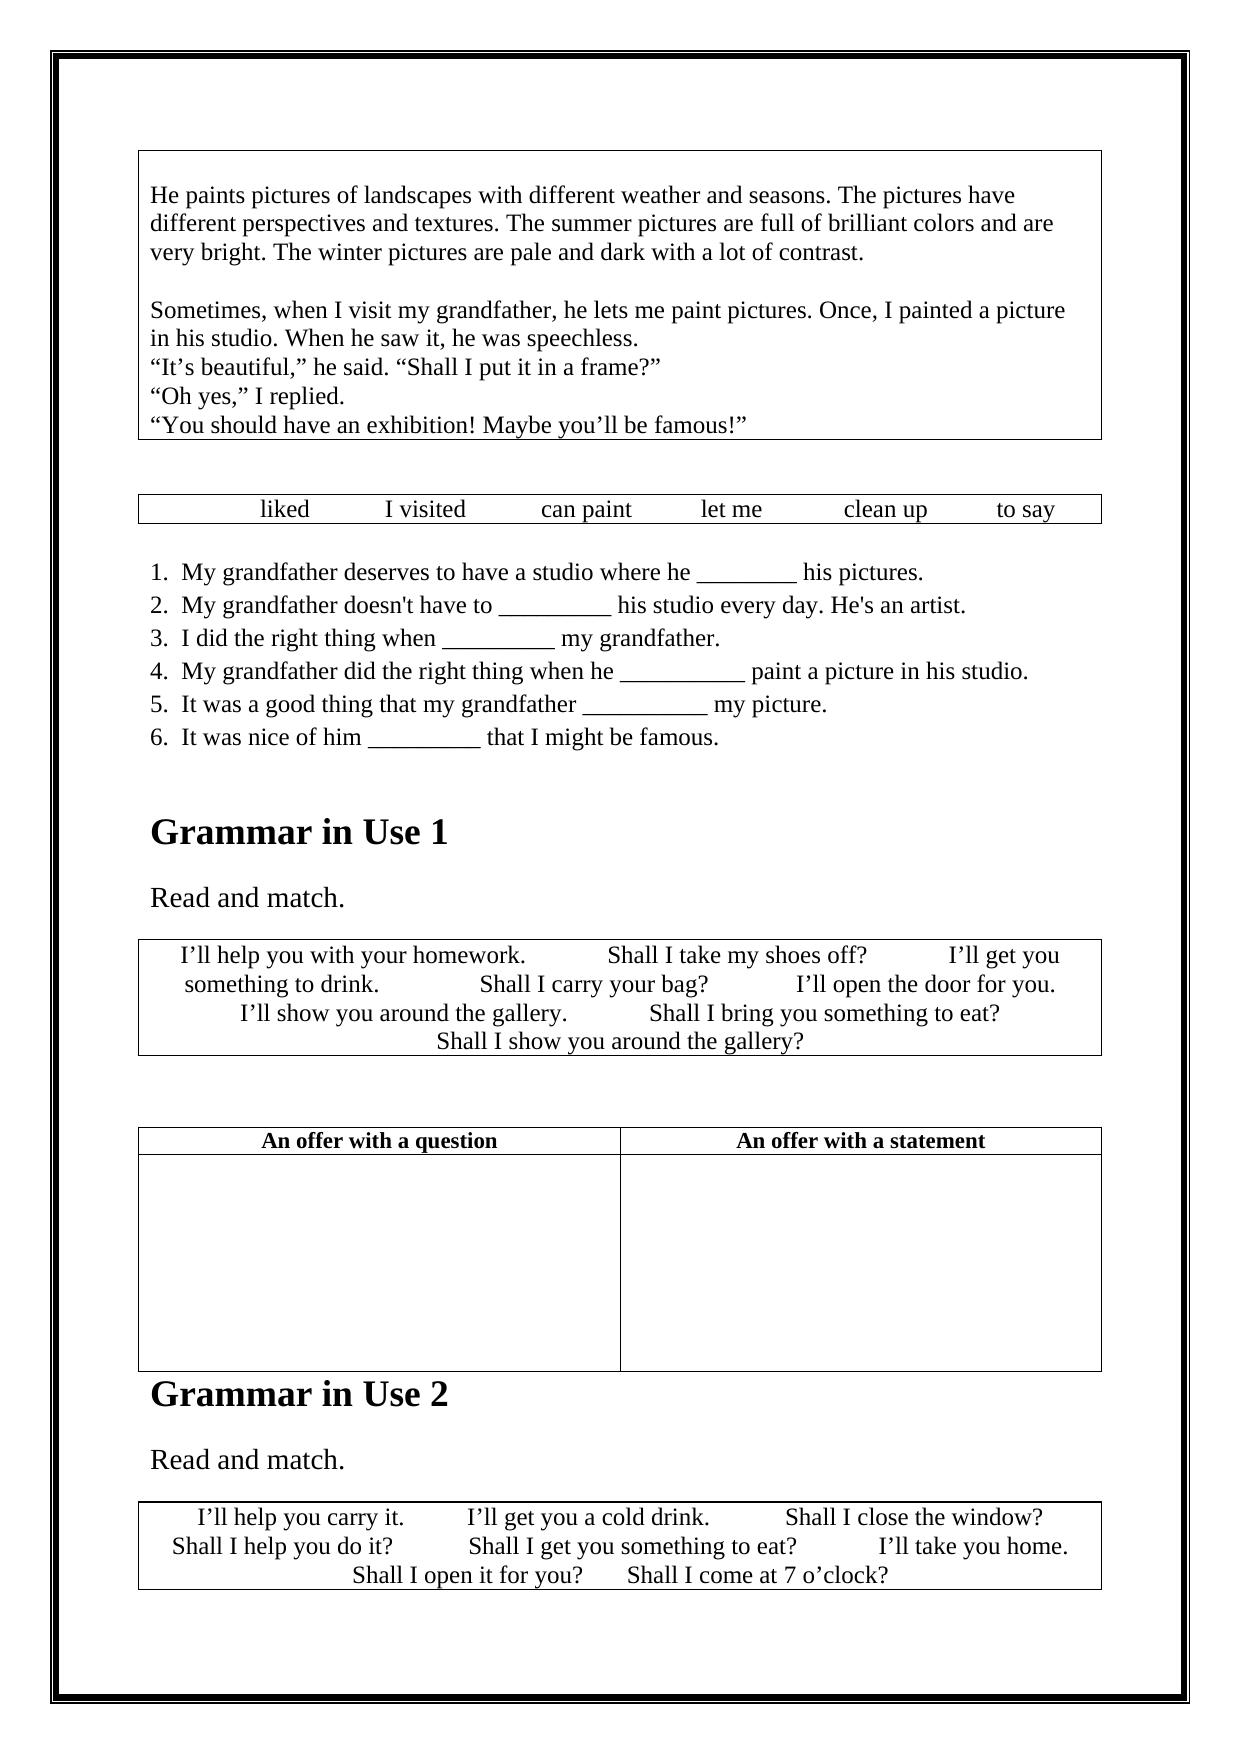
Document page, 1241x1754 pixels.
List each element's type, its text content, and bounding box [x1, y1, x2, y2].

text 3. I did the right thing when _________ my grandfather. [150, 623, 1090, 652]
text 1. My grandfather deserves to have a studio where he ________ his pictures. [150, 557, 1090, 586]
text 5. It was a good thing that my grandfather __________ my picture. [150, 689, 1090, 718]
table_header I’ll help you carry it. I’ll get you a cold drink. Shall I close the window? Shall I help you do it? Shall I get you something to eat? I’ll take you home. Shall I open it for you? Shall I come at 7 o’clock? [139, 1503, 1101, 1589]
table_cell [139, 1155, 620, 1371]
table_header liked I visited can paint let me clean up to say [139, 495, 1101, 523]
text 2. My grandfather doesn't have to _________ his studio every day. He's an artist. [150, 590, 1090, 619]
text Grammar in Use 2 [150, 1372, 1090, 1415]
table_header An offer with a statement [621, 1128, 1101, 1154]
table_header I’ll help you with your homework. Shall I take my shoes off? I’ll get you something to drink. Shall I carry your bag? I’ll open the door for you. I’ll show you around the gallery. Shall I bring you something to eat? Shall I show you around the gallery? [139, 940, 1101, 1055]
text 4. My grandfather did the right thing when he __________ paint a picture in his studio. [150, 656, 1090, 685]
table_cell [621, 1155, 1101, 1371]
text Read and match. [150, 1442, 1090, 1476]
text Read and match. [150, 880, 1090, 913]
text 6. It was nice of him _________ that I might be famous. [150, 722, 1090, 751]
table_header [139, 151, 1101, 438]
text Grammar in Use 1 [150, 809, 1090, 852]
table_header An offer with a question [139, 1128, 620, 1154]
